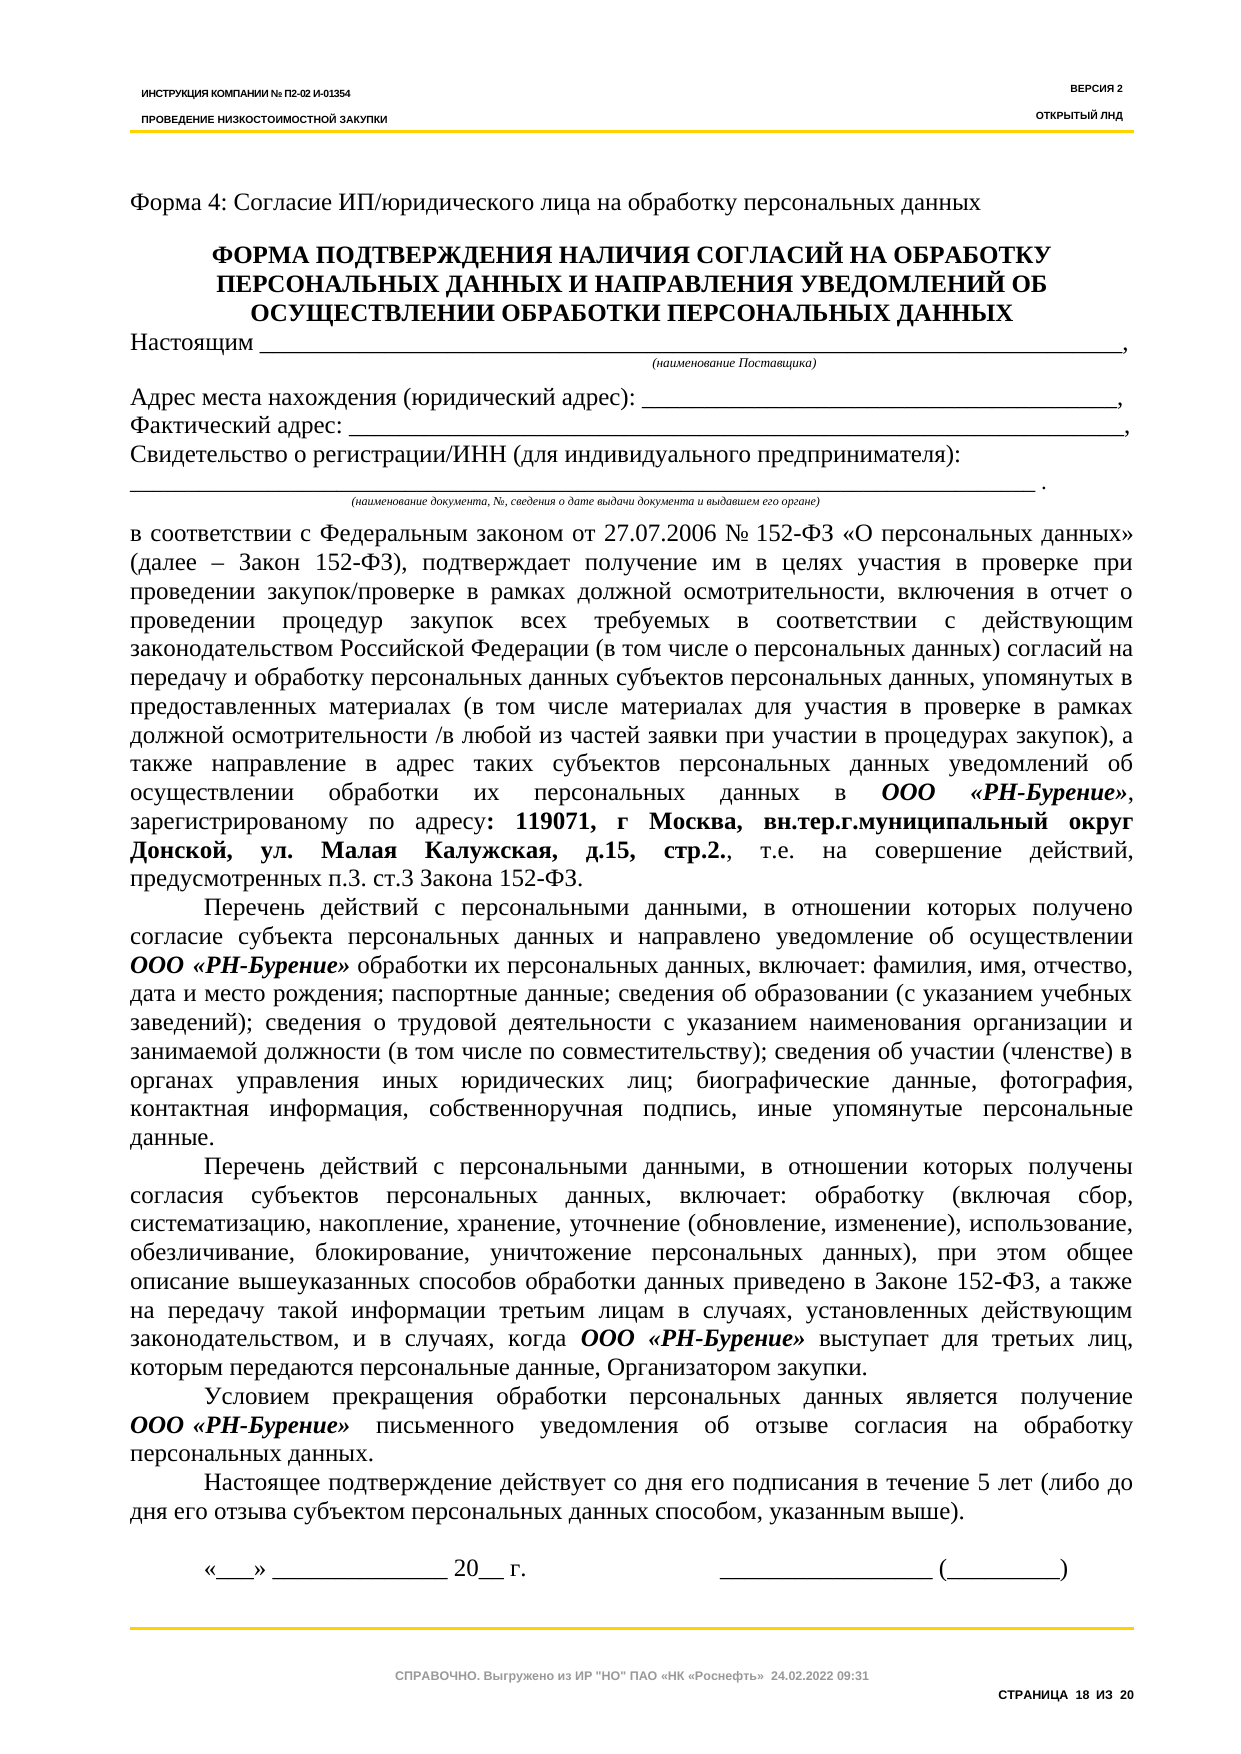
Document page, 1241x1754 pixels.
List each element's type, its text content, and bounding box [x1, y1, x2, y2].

text Настоящим _____________________________________________________________________, [130, 327, 1134, 356]
text Перечень действий с персональными данными, в отношении которых получены согласия субъектов персональных данных, включает: обработку (включая сбор, систематизацию, накопление, хранение, уточнение (обновление, изменение), использование, обезличивание, блокирование, уничтожение персональных данных), при этом общее описание вышеуказанных способов обработки данных приведено в Законе 152-ФЗ, а также на передачу такой информации третьим лицам в случаях, установленных действующим законодательством, и в случаях, когда ООО «РН-Бурение» выступает для третьих лиц, которым передаются персональные данные, Организатором закупки. [130, 1151, 1134, 1381]
text Свидетельство о регистрации/ИНН (для индивидуального предпринимателя): _______________________________________________________________________________ . [130, 439, 1134, 494]
text Адрес места нахождения (юридический адрес): ______________________________________, [130, 382, 1134, 411]
text Настоящее подтверждение действует со дня его подписания в течение 5 лет (либо до дня его отзыва субъектом персональных данных способом, указанным выше). [130, 1467, 1134, 1525]
text Фактический адрес: ______________________________________________________________, [130, 411, 1134, 439]
text (наименование Поставщика) [337, 356, 1134, 382]
text Условием прекращения обработки персональных данных является получение ООО «РН-Бурение» письменного уведомления об отзыве согласия на обработку персональных данных. [130, 1381, 1134, 1467]
text ФОРМА ПОДТВЕРЖДЕНИЯ НАЛИЧИЯ СОГЛАСИЙ НА ОБРАБОТКУ ПЕРСОНАЛЬНЫХ ДАННЫХ И НАПРАВЛЕНИЯ УВЕДОМЛЕНИЙ ОБ ОСУЩЕСТВЛЕНИИ ОБРАБОТКИ ПЕРСОНАЛЬНЫХ ДАННЫХ [130, 241, 1134, 327]
text Перечень действий с персональными данными, в отношении которых получено согласие субъекта персональных данных и направлено уведомление об осуществлении ООО «РН-Бурение» обработки их персональных данных, включает: фамилия, имя, отчество, дата и место рождения; паспортные данные; сведения об образовании (с указанием учебных заведений); сведения о трудовой деятельности с указанием наименования организации и занимаемой должности (в том числе по совместительству); сведения об участии (членстве) в органах управления иных юридических лиц; биографические данные, фотография, контактная информация, собственноручная подпись, иные упомянутые персональные данные. [130, 892, 1134, 1151]
text «___» ______________ 20__ г. _________________ (_________) [130, 1553, 1134, 1582]
text в соответствии с Федеральным законом от 27.07.2006 № 152-ФЗ «О персональных данных» (далее – Закон 152-ФЗ), подтверждает получение им в целях участия в проверке при проведении закупок/проверке в рамках должной осмотрительности, включения в отчет о проведении процедур закупок всех требуемых в соответствии с действующим законодательством Российской Федерации (в том числе о персональных данных) согласий на передачу и обработку персональных данных субъектов персональных данных, упомянутых в предоставленных материалах (в том числе материалах для участия в проверке в рамках должной осмотрительности /в любой из частей заявки при участии в процедурах закупок), а также направление в адрес таких субъектов персональных данных уведомлений об осуществлении обработки их персональных данных в ООО «РН-Бурение», зарегистрированому по адресу: 119071, г Москва, вн.тер.г.муниципальный округ Донской, ул. Малая Калужская, д.15, стр.2., т.е. на совершение действий, предусмотренных п.3. ст.3 Закона 152-ФЗ. [130, 518, 1134, 892]
text (наименование документа, №, сведения о дате выдачи документа и выдавшем его органе) [278, 494, 1134, 518]
subtitle Форма 4: Согласие ИП/юридического лица на обработку персональных данных [130, 187, 1134, 216]
